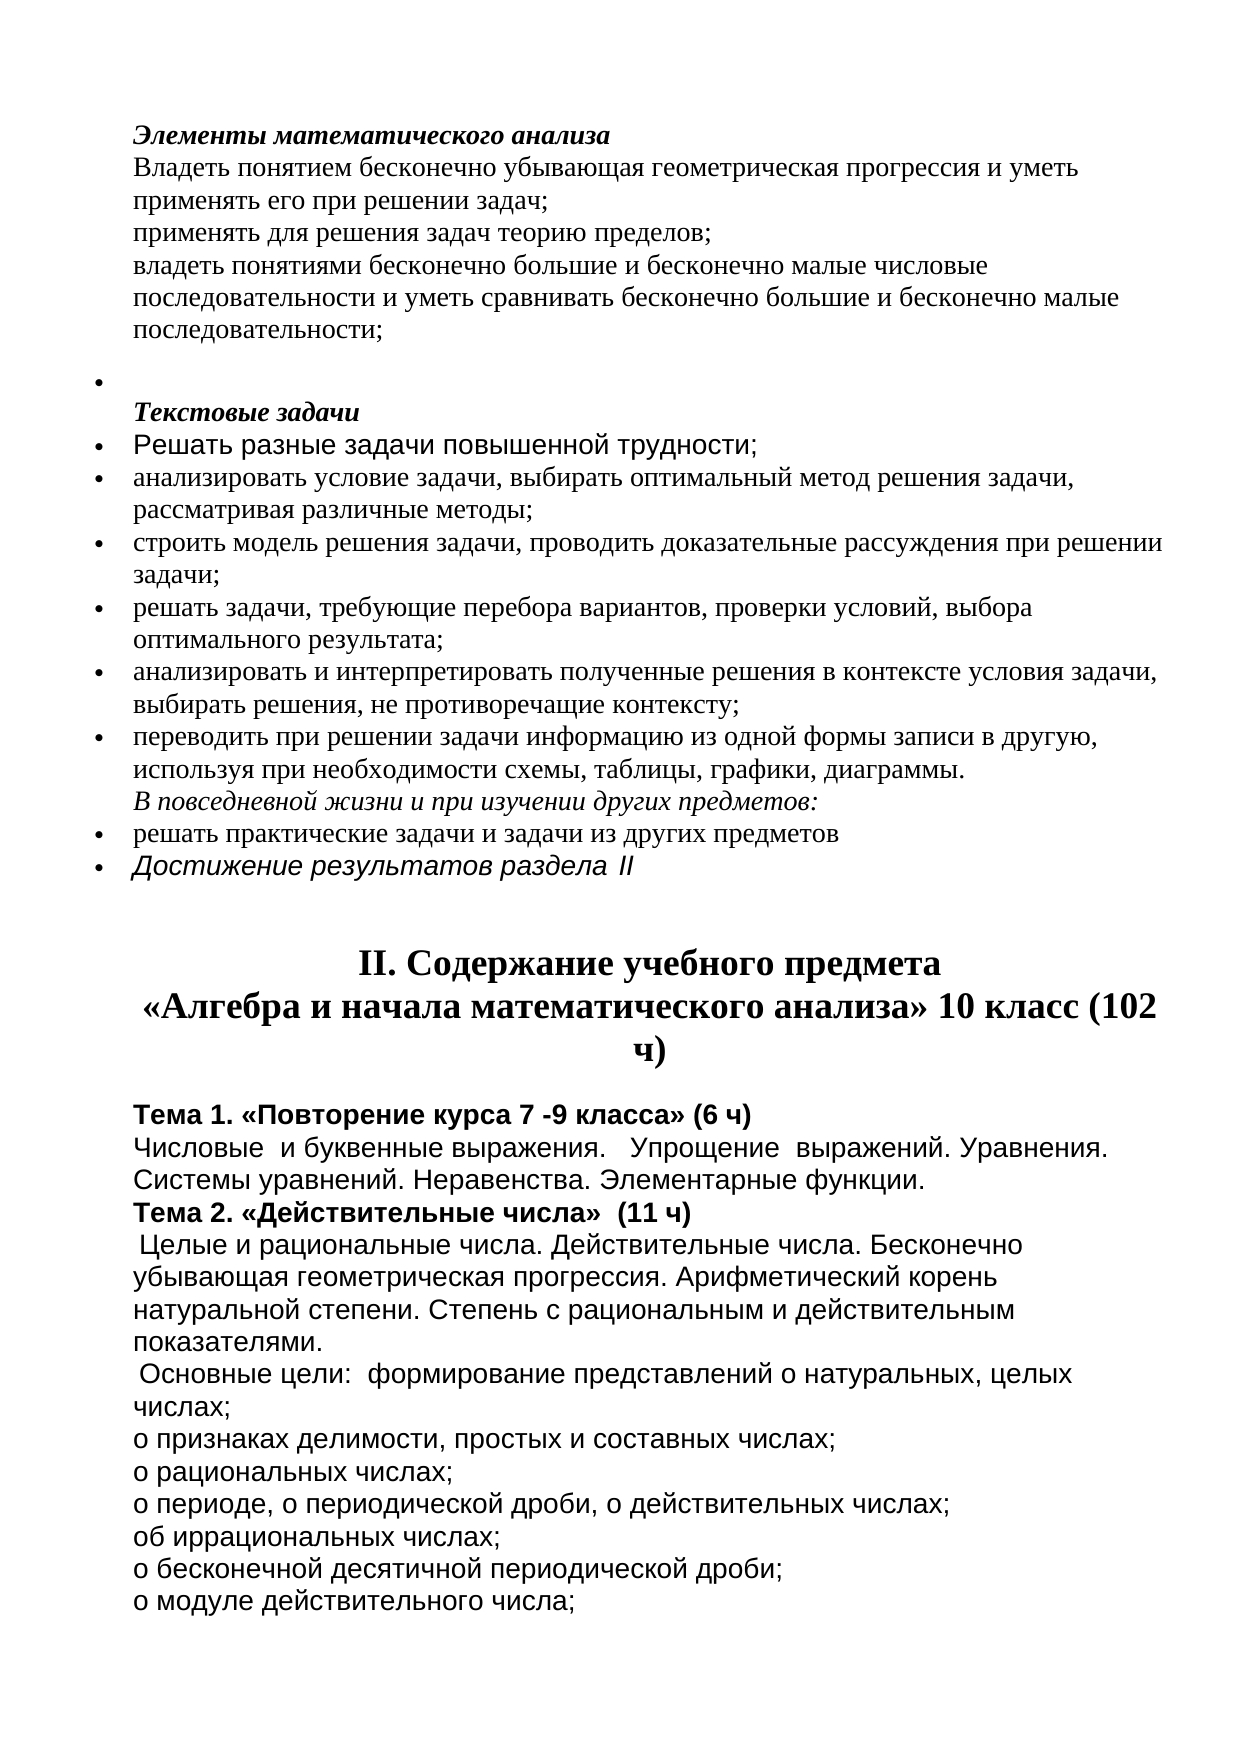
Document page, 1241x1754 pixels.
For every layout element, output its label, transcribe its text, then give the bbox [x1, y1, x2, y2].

list переводить при решении задачи информацию из одной формы записи в другую, используя при необходимости схемы, таблицы, графики, диаграммы. [95, 719, 1166, 784]
list Решать разные задачи повышенной трудности; [95, 428, 1166, 460]
text Целые и рациональные числа. Действительные числа. Бесконечно убывающая геометрическая прогрессия. Арифметический корень натуральной степени. Степень с рациональным и действительным показателями. [133, 1228, 1166, 1357]
list решать задачи, требующие перебора вариантов, проверки условий, выбора оптимального результата; [95, 590, 1166, 654]
text II. Содержание учебного предмета [133, 940, 1166, 983]
list решать практические задачи и задачи из других предметов [95, 816, 1166, 849]
text о модуле действительного числа; [133, 1584, 1166, 1617]
text Тема 2. «Действительные числа» (11 ч) [133, 1196, 1166, 1228]
list Достижение результатов раздела II [95, 849, 1166, 881]
text «Алгебра и начала математического анализа» 10 класс (102 ч) [133, 983, 1166, 1070]
list строить модель решения задачи, проводить доказательные рассуждения при решении задачи; [95, 525, 1166, 590]
text Элементы математического анализа [133, 118, 1166, 151]
text Числовые и буквенные выражения. Упрощение выражений. Уравнения. Системы уравнений. Неравенства. Элементарные функции. [133, 1131, 1166, 1196]
text владеть понятиями бесконечно большие и бесконечно малые числовые последовательности и уметь сравнивать бесконечно большие и бесконечно малые последовательности; [133, 248, 1166, 345]
text об иррациональных числах; [133, 1519, 1166, 1552]
list анализировать условие задачи, выбирать оптимальный метод решения задачи, рассматривая различные методы; [95, 460, 1166, 525]
text о бесконечной десятичной периодической дроби; [133, 1552, 1166, 1584]
text о периоде, о периодической дроби, о действительных числах; [133, 1487, 1166, 1519]
text о рациональных числах; [133, 1455, 1166, 1487]
text Тема 1. «Повторение курса 7 -9 класса» (6 ч) [133, 1098, 1166, 1131]
text применять для решения задач теорию пределов; [133, 215, 1166, 248]
text В повседневной жизни и при изучении других предметов: [133, 784, 1166, 816]
text о признаках делимости, простых и составных числах; [133, 1422, 1166, 1455]
text Текстовые задачи [133, 395, 1166, 428]
list анализировать и интерпретировать полученные решения в контексте условия задачи, выбирать решения, не противоречащие контексту; [95, 654, 1166, 719]
text Основные цели: формирование представлений о натуральных, целых числах; [133, 1357, 1166, 1422]
text Владеть понятием бесконечно убывающая геометрическая прогрессия и уметь применять его при решении задач; [133, 151, 1166, 215]
